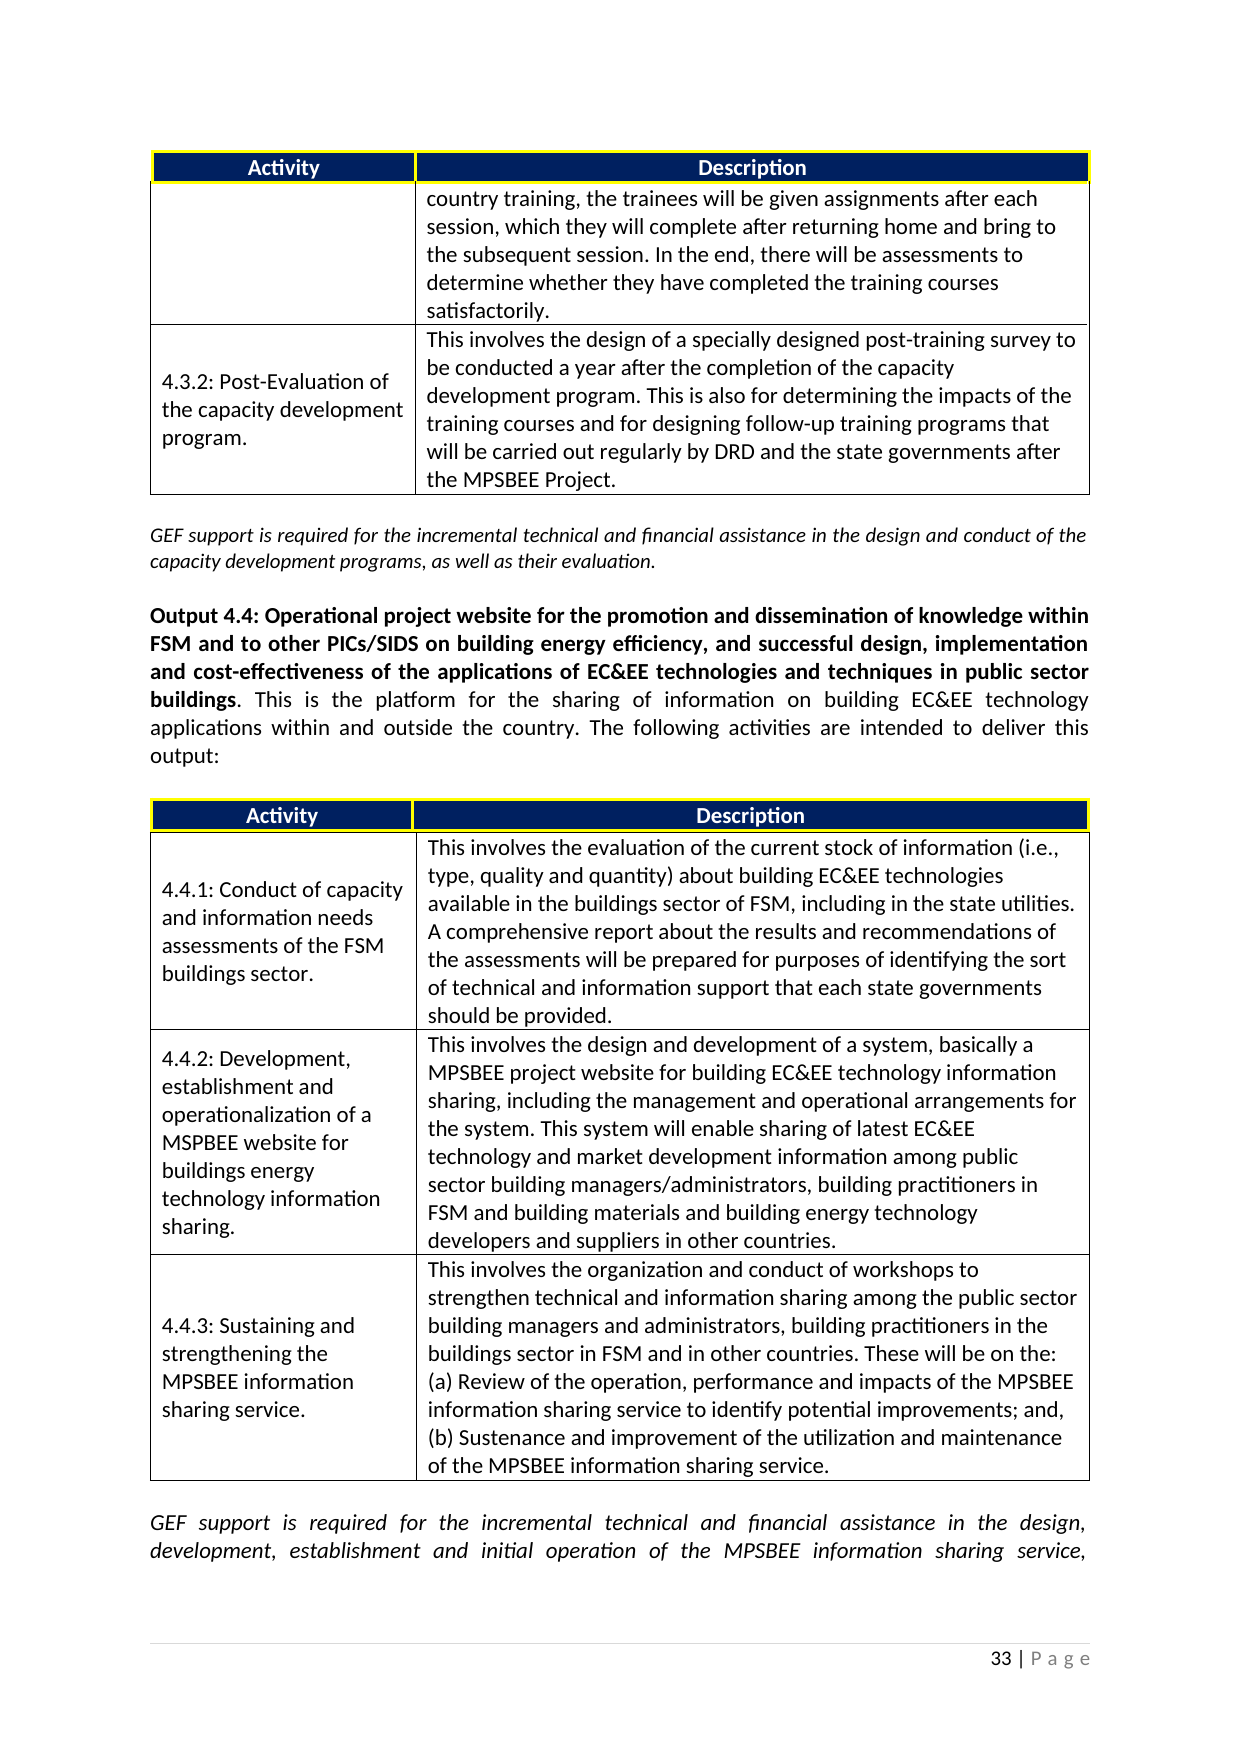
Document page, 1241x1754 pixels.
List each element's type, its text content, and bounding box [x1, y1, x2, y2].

table_header Activity [153, 801, 411, 829]
table_cell 4.4.2: Development, establishment and operationalization of a MSPBEE website for buildings energy technology information sharing. [151, 1030, 416, 1254]
table_header 4.4.1: Conduct of capacity and information needs assessments of the FSM buildings sector. [151, 833, 416, 1029]
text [150, 1508, 1090, 1564]
table_header Description [417, 153, 1088, 181]
table_cell 4.3.2: Post-Evaluation of the capacity development program. [151, 325, 415, 493]
table_header Activity [154, 153, 414, 181]
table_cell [416, 181, 1089, 324]
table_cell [151, 184, 415, 324]
table_header This involves the evaluation of the current stock of information (i.e., type, quality and quantity) about building EC&EE technologies available in the buildings sector of FSM, including in the state utilities. A comprehensive report about the results and recommendations of the assessments will be prepared for purposes of identifying the sort of technical and information support that each state governments should be provided. [417, 833, 1089, 1029]
table_cell This involves the design of a specially designed post-training survey to be conducted a year after the completion of the capacity development program. This is also for determining the impacts of the training courses and for designing follow-up training programs that will be carried out regularly by DRD and the state governments after the MPSBEE Project. [416, 324, 1089, 493]
table_cell This involves the organization and conduct of workshops to strengthen technical and information sharing among the public sector building managers and administrators, building practitioners in the buildings sector in FSM and in other countries. These will be on the: (a) Review of the operation, performance and impacts of the MPSBEE information sharing service to identify potential improvements; and, (b) Sustenance and improvement of the utilization and maintenance of the MPSBEE information sharing service. [417, 1255, 1089, 1479]
text GEF support is required for the incremental technical and financial assistance in the design and conduct of the capacity development programs, as well as their evaluation. [150, 523, 1090, 573]
table_cell This involves the design and development of a system, basically a MPSBEE project website for building EC&EE technology information sharing, including the management and operational arrangements for the system. This system will enable sharing of latest EC&EE technology and market development information among public sector building managers/administrators, building practitioners in FSM and building materials and building energy technology developers and suppliers in other countries. [417, 1030, 1089, 1254]
text Output 4.4: Operational project website for the promotion and dissemination of knowledge within FSM and to other PICs/SIDS on building energy efficiency, and successful design, implementation and cost-effectiveness of the applications of EC&EE technologies and techniques in public sector buildings. This is the platform for the sharing of information on building EC&EE technology applications within and outside the country. The following activities are intended to deliver this output: [150, 601, 1090, 769]
table_header Description [414, 801, 1087, 829]
table_cell 4.4.3: Sustaining and strengthening the MPSBEE information sharing service. [151, 1255, 416, 1479]
